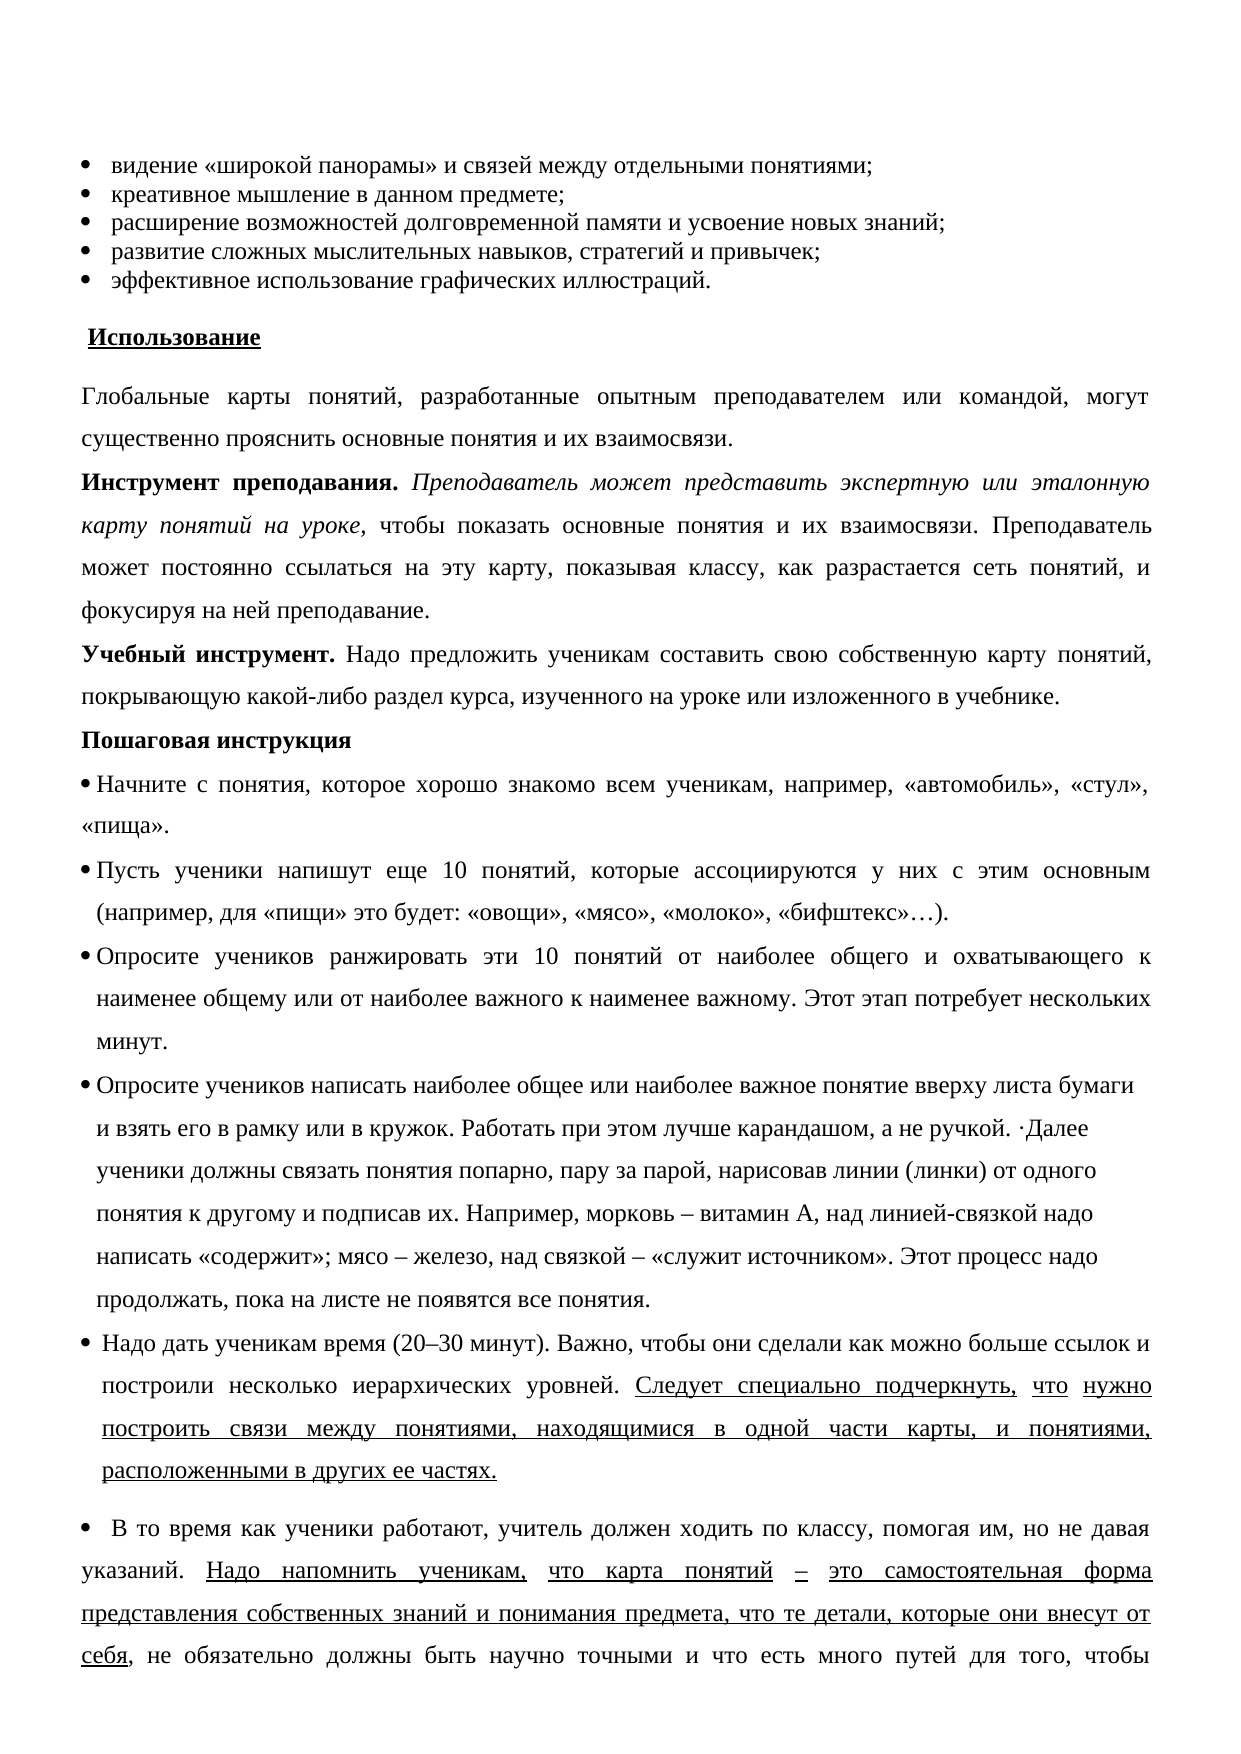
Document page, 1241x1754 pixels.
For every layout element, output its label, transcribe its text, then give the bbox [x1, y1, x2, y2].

list развитие сложных мыслительных навыков, стратегий и привычек; [81, 236, 1146, 265]
text Глобальные карты понятий, разработанные опытным преподавателем или командой, могут существенно прояснить основные понятия и их взаимосвязи. [81, 381, 1150, 451]
list Опросите учеников написать наиболее общее или наиболее важное понятие вверху листа бумаги и взять его в рамку или в кружок. Работать при этом лучше карандашом, а не ручкой. ·Далее ученики должны связать понятия попарно, пару за парой, нарисовав линии (линки) от одного понятия к другому и подписав их. Например, морковь – витамин А, над линией-связкой надо написать «содержит»; мясо – железо, над связкой – «служит источником». Этот процесс надо продолжать, пока на листе не появятся все понятия. [81, 1070, 1152, 1313]
list эффективное использование графических иллюстраций. [81, 265, 1146, 294]
list Пусть ученики напишут еще 10 понятий, которые ассоциируются у них с этим основным (например, для «пищи» это будет: «овощи», «мясо», «молоко», «бифштекс»…). [81, 855, 1152, 926]
list расширение возможностей долговременной памяти и усвоение новых знаний; [81, 207, 1152, 236]
text Учебный инструмент. Надо предложить ученикам составить свою собственную карту понятий, покрывающую какой-либо раздел курса, изученного на уроке или изложенного в учебнике. [81, 639, 1152, 710]
list креативное мышление в данном предмете; [81, 179, 1152, 207]
text Инструмент преподавания. Преподаватель может представить экспертную или эталонную карту понятий на уроке, чтобы показать основные понятия и их взаимосвязи. Преподаватель может постоянно ссылаться на эту карту, показывая классу, как разрастается сеть понятий, и фокусируя на ней преподавание. [81, 467, 1152, 623]
list видение «широкой панорамы» и связей между отдельными понятиями; [81, 150, 1152, 179]
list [81, 1513, 1152, 1669]
list Начните с понятия, которое хорошо знакомо всем ученикам, например, «автомобиль», «стул», «пища». [81, 769, 1150, 839]
text Использование [87, 322, 1152, 351]
text Пошаговая инструкция [81, 725, 1152, 753]
list Опросите учеников ранжировать эти 10 понятий от наиболее общего и охватывающего к наименее общему или от наиболее важного к наименее важному. Этот этап потребует нескольких минут. [81, 941, 1152, 1054]
list Надо дать ученикам время (20–30 минут). Важно, чтобы они сделали как можно больше ссылок и построили несколько иерархических уровней. Следует специально подчеркнуть, что нужно построить связи между понятиями, находящимися в одной части карты, и понятиями, расположенными в других ее частях. [81, 1328, 1152, 1484]
